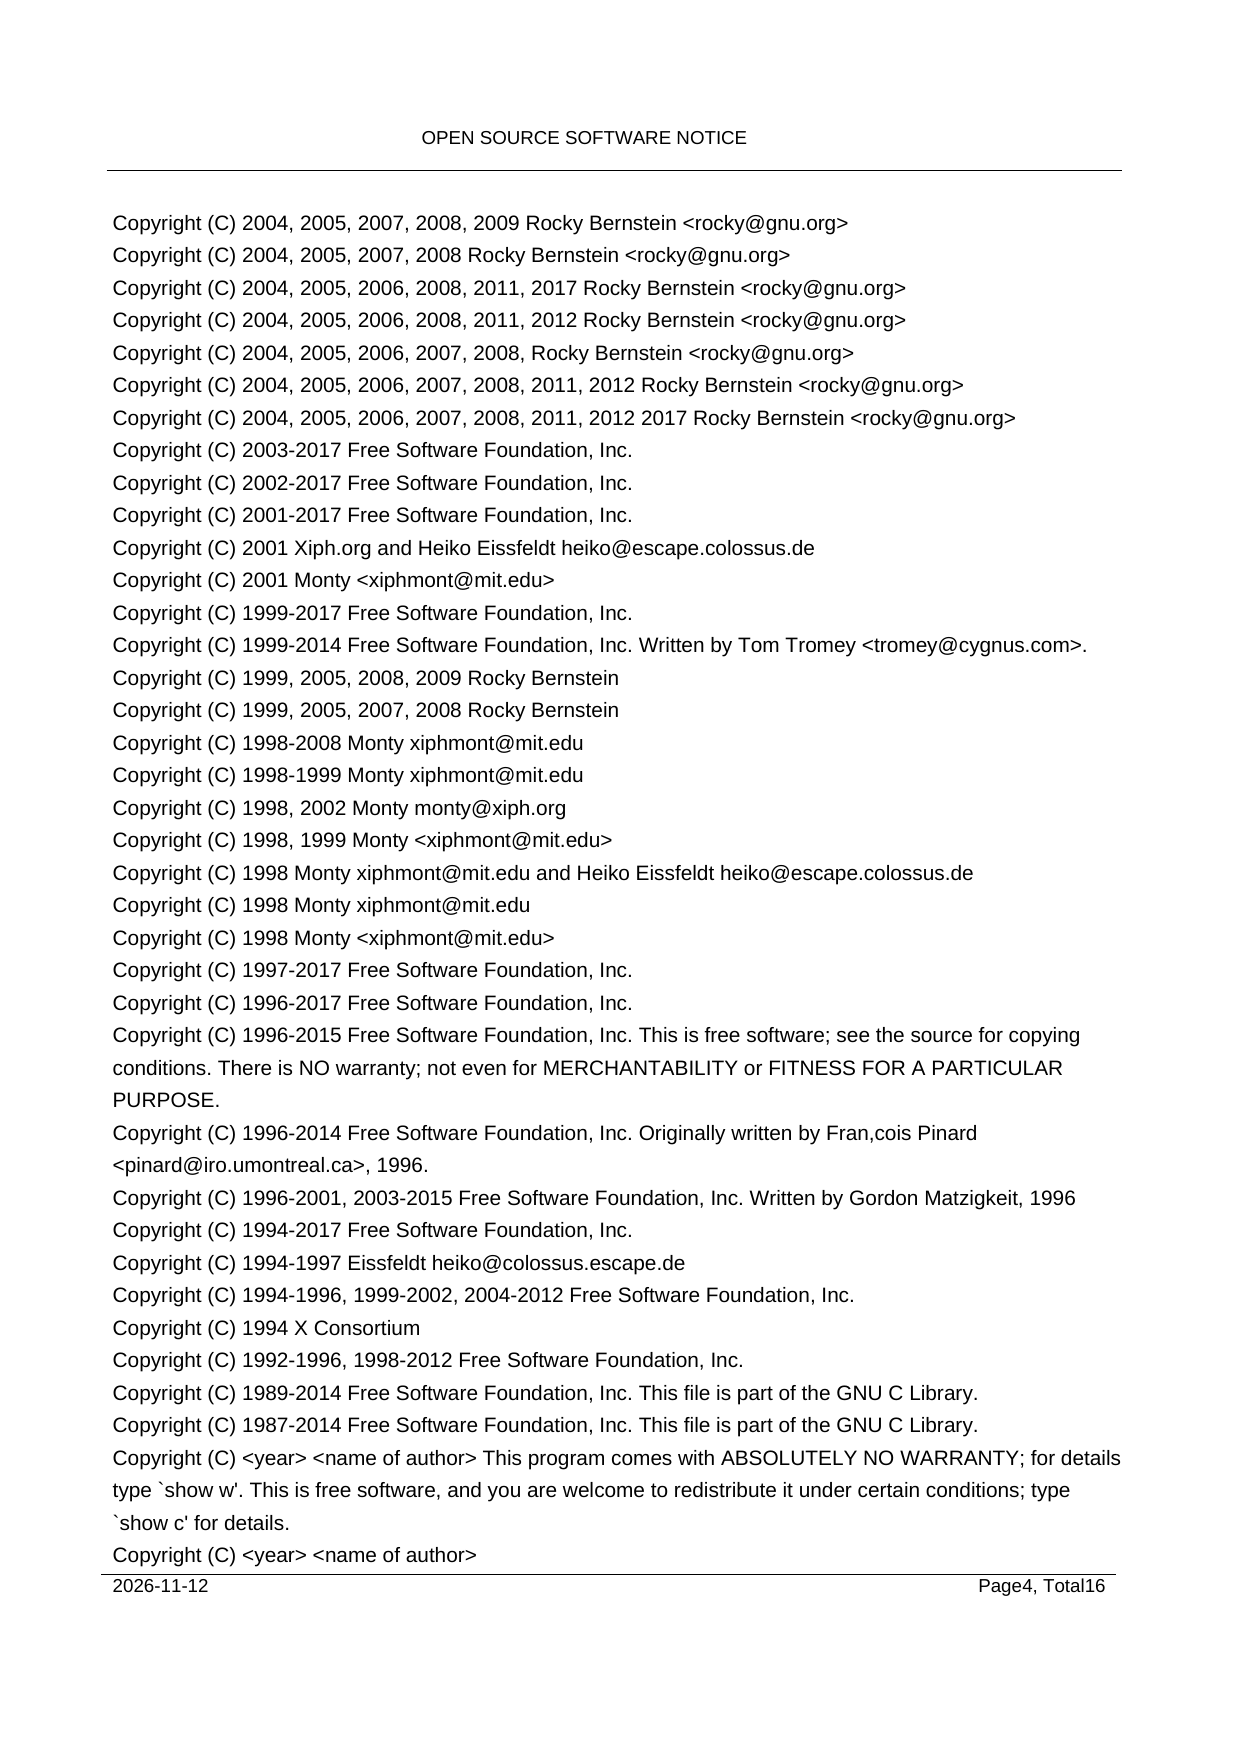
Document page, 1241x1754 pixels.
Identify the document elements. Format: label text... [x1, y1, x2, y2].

text Copyright (C) <year> <name of author> [112, 1539, 1128, 1571]
text Copyright (C) 1998-1999 Monty xiphmont@mit.edu [112, 759, 1128, 791]
text Copyright (C) 1998, 2002 Monty monty@xiph.org [112, 791, 1128, 824]
text Copyright (C) 2004, 2005, 2006, 2008, 2011, 2017 Rocky Bernstein <rocky@gnu.org> [112, 271, 1128, 304]
text Copyright (C) 2004, 2005, 2007, 2008 Rocky Bernstein <rocky@gnu.org> [112, 239, 1128, 271]
text Copyright (C) 1996-2014 Free Software Foundation, Inc. Originally written by Fran,cois Pinard <pinard@iro.umontreal.ca>, 1996. [112, 1116, 1128, 1181]
text Copyright (C) 1994-1996, 1999-2002, 2004-2012 Free Software Foundation, Inc. [112, 1279, 1128, 1311]
text Copyright (C) 2004, 2005, 2007, 2008, 2009 Rocky Bernstein <rocky@gnu.org> [112, 206, 1128, 239]
text Copyright (C) 2001 Monty <xiphmont@mit.edu> [112, 564, 1128, 596]
text Copyright (C) 1987-2014 Free Software Foundation, Inc. This file is part of the GNU C Library. [112, 1409, 1128, 1441]
text Copyright (C) 1998 Monty xiphmont@mit.edu [112, 889, 1128, 921]
text Copyright (C) 2004, 2005, 2006, 2008, 2011, 2012 Rocky Bernstein <rocky@gnu.org> [112, 304, 1128, 336]
text Copyright (C) <year> <name of author> This program comes with ABSOLUTELY NO WARRANTY; for details type `show w'. This is free software, and you are welcome to redistribute it under certain conditions; type `show c' for details. [112, 1441, 1128, 1539]
text Copyright (C) 1998, 1999 Monty <xiphmont@mit.edu> [112, 824, 1128, 856]
text Copyright (C) 1994 X Consortium [112, 1311, 1128, 1344]
text Copyright (C) 2001-2017 Free Software Foundation, Inc. [112, 499, 1128, 531]
text Copyright (C) 1994-2017 Free Software Foundation, Inc. [112, 1214, 1128, 1246]
text Copyright (C) 1998 Monty xiphmont@mit.edu and Heiko Eissfeldt heiko@escape.colossus.de [112, 856, 1128, 889]
text Copyright (C) 1999, 2005, 2007, 2008 Rocky Bernstein [112, 694, 1128, 726]
text Copyright (C) 2002-2017 Free Software Foundation, Inc. [112, 466, 1128, 499]
text Copyright (C) 1999-2017 Free Software Foundation, Inc. [112, 596, 1128, 629]
text Copyright (C) 1996-2017 Free Software Foundation, Inc. [112, 986, 1128, 1019]
text Copyright (C) 2004, 2005, 2006, 2007, 2008, 2011, 2012 Rocky Bernstein <rocky@gnu.org> [112, 369, 1128, 401]
text Copyright (C) 2003-2017 Free Software Foundation, Inc. [112, 434, 1128, 466]
text Copyright (C) 2004, 2005, 2006, 2007, 2008, Rocky Bernstein <rocky@gnu.org> [112, 336, 1128, 369]
text Copyright (C) 2001 Xiph.org and Heiko Eissfeldt heiko@escape.colossus.de [112, 531, 1128, 564]
text Copyright (C) 1999, 2005, 2008, 2009 Rocky Bernstein [112, 661, 1128, 694]
text Copyright (C) 1992-1996, 1998-2012 Free Software Foundation, Inc. [112, 1344, 1128, 1376]
text Copyright (C) 1998 Monty <xiphmont@mit.edu> [112, 921, 1128, 954]
text Copyright (C) 1989-2014 Free Software Foundation, Inc. This file is part of the GNU C Library. [112, 1376, 1128, 1409]
text Copyright (C) 1996-2015 Free Software Foundation, Inc. This is free software; see the source for copying conditions. There is NO warranty; not even for MERCHANTABILITY or FITNESS FOR A PARTICULAR PURPOSE. [112, 1019, 1128, 1116]
text Copyright (C) 2004, 2005, 2006, 2007, 2008, 2011, 2012 2017 Rocky Bernstein <rocky@gnu.org> [112, 401, 1128, 434]
text Copyright (C) 1998-2008 Monty xiphmont@mit.edu [112, 726, 1128, 759]
text Copyright (C) 1999-2014 Free Software Foundation, Inc. Written by Tom Tromey <tromey@cygnus.com>. [112, 629, 1128, 661]
text Copyright (C) 1996-2001, 2003-2015 Free Software Foundation, Inc. Written by Gordon Matzigkeit, 1996 [112, 1181, 1128, 1214]
text Copyright (C) 1997-2017 Free Software Foundation, Inc. [112, 954, 1128, 986]
text Copyright (C) 1994-1997 Eissfeldt heiko@colossus.escape.de [112, 1246, 1128, 1279]
